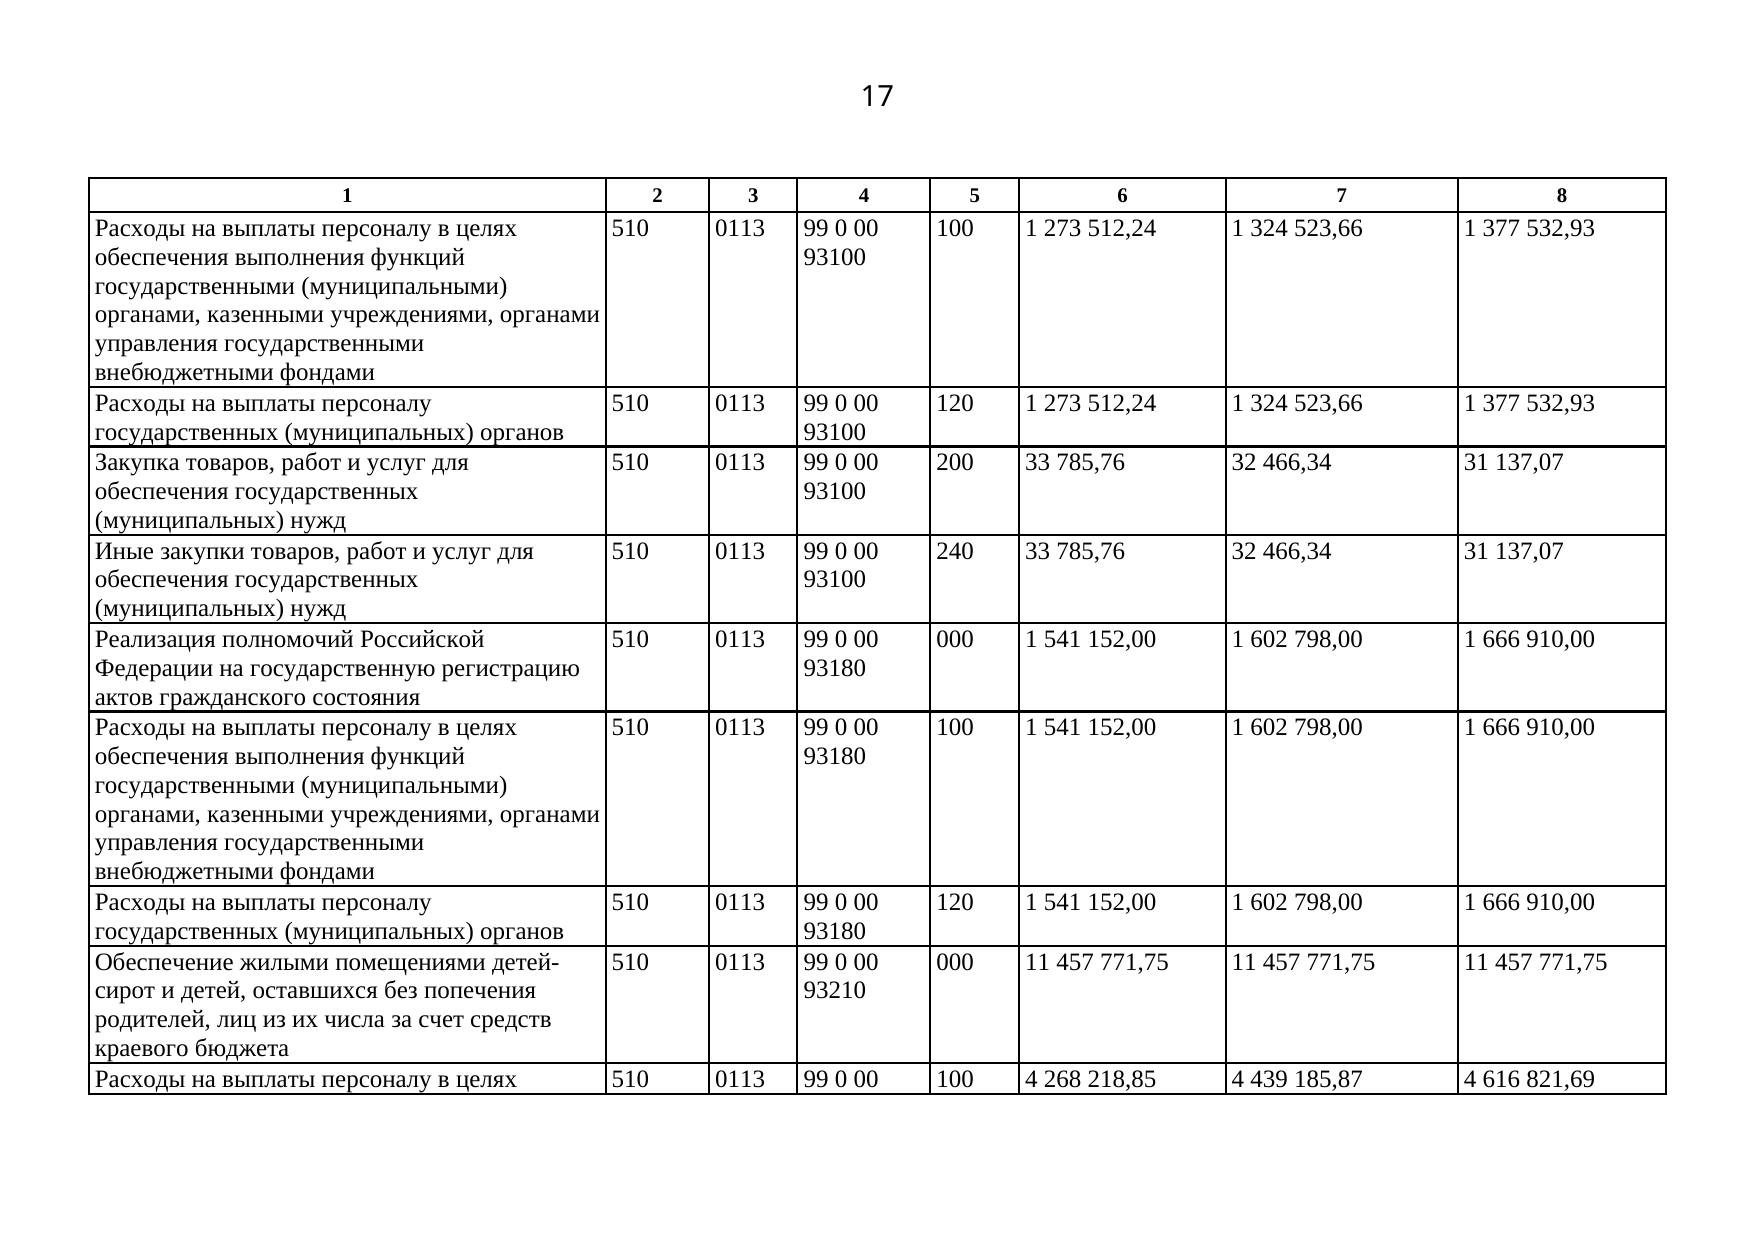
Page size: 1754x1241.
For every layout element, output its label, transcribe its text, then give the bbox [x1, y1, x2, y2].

table_cell 0113 [710, 213, 796, 386]
table_cell 1 377 532,93 [1459, 388, 1665, 445]
table_cell 31 137,07 [1459, 448, 1665, 534]
table_cell 1 666 910,00 [1459, 887, 1665, 944]
table_cell 33 785,76 [1020, 536, 1225, 622]
table_cell 32 466,34 [1227, 448, 1457, 534]
table_cell 1 541 152,00 [1020, 624, 1225, 710]
table_cell 1 602 798,00 [1227, 624, 1457, 710]
table_cell 0113 [710, 1064, 796, 1092]
table_cell 99 0 00 93100 [798, 213, 929, 386]
table_cell Расходы на выплаты персоналу государственных (муниципальных) органов [90, 388, 605, 445]
table_cell 0113 [710, 536, 796, 622]
table_cell 1 377 532,93 [1459, 213, 1665, 386]
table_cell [90, 1064, 605, 1092]
table_header 8 [1459, 179, 1665, 211]
table_cell 1 273 512,24 [1020, 213, 1225, 386]
table_header 3 [710, 179, 796, 211]
table_cell 510 [607, 388, 708, 445]
table_cell Обеспечение жилыми помещениями детей-сирот и детей, оставшихся без попечения родителей, лиц из их числа за счет средств краевого бюджета [90, 947, 605, 1062]
table_cell 510 [607, 947, 708, 1062]
table_cell 0113 [710, 947, 796, 1062]
table_cell 4 616 821,69 [1459, 1064, 1665, 1092]
table_cell 0113 [710, 887, 796, 944]
table_cell 11 457 771,75 [1020, 947, 1225, 1062]
table_cell 000 [931, 624, 1018, 710]
table_cell 1 666 910,00 [1459, 624, 1665, 710]
table_cell 99 0 00 93210 [798, 947, 929, 1062]
table_cell 0113 [710, 624, 796, 710]
table_header 7 [1227, 179, 1457, 211]
table_cell 1 602 798,00 [1227, 887, 1457, 944]
table_cell 120 [931, 887, 1018, 944]
table_cell 11 457 771,75 [1227, 947, 1457, 1062]
table_cell 1 541 152,00 [1020, 887, 1225, 944]
table_cell 4 268 218,85 [1020, 1064, 1225, 1092]
table_cell 1 273 512,24 [1020, 388, 1225, 445]
table_cell 0113 [710, 388, 796, 445]
table_cell 100 [931, 213, 1018, 386]
table_cell Реализация полномочий Российской Федерации на государственную регистрацию актов гражданского состояния [90, 624, 605, 710]
table_header 6 [1020, 179, 1225, 211]
table_cell 000 [931, 947, 1018, 1062]
table_cell 32 466,34 [1227, 536, 1457, 622]
table_cell 1 666 910,00 [1459, 713, 1665, 885]
table_cell Иные закупки товаров, работ и услуг для обеспечения государственных (муниципальных) нужд [90, 536, 605, 622]
table_header 1 [90, 179, 605, 211]
table_cell Закупка товаров, работ и услуг для обеспечения государственных (муниципальных) нужд [90, 448, 605, 534]
table_cell 99 0 00 93100 [798, 448, 929, 534]
table_cell 120 [931, 388, 1018, 445]
table_cell 99 0 00 93100 [798, 388, 929, 445]
table_header 4 [798, 179, 929, 211]
table_cell 510 [607, 1064, 708, 1092]
table_cell 510 [607, 213, 708, 386]
table_cell 99 0 00 93180 [798, 624, 929, 710]
table_cell 99 0 00 93180 [798, 713, 929, 885]
table_header 5 [931, 179, 1018, 211]
table_header 2 [607, 179, 708, 211]
table_cell 33 785,76 [1020, 448, 1225, 534]
table_cell 510 [607, 624, 708, 710]
table_cell 510 [607, 536, 708, 622]
table_cell 0113 [710, 713, 796, 885]
table_cell 99 0 00 93210 [798, 1064, 929, 1092]
table_cell 99 0 00 93180 [798, 887, 929, 944]
table_cell 1 324 523,66 [1227, 388, 1457, 445]
table_cell 510 [607, 713, 708, 885]
table_cell 240 [931, 536, 1018, 622]
table_cell 1 602 798,00 [1227, 713, 1457, 885]
table_cell 99 0 00 93100 [798, 536, 929, 622]
table_cell 4 439 185,87 [1227, 1064, 1457, 1092]
table_cell 1 324 523,66 [1227, 213, 1457, 386]
table_cell 1 541 152,00 [1020, 713, 1225, 885]
table_cell 0113 [710, 448, 796, 534]
table_cell 100 [931, 1064, 1018, 1092]
table_cell 200 [931, 448, 1018, 534]
table_cell Расходы на выплаты персоналу государственных (муниципальных) органов [90, 887, 605, 944]
table_cell 100 [931, 713, 1018, 885]
table_cell 510 [607, 887, 708, 944]
table_cell 510 [607, 448, 708, 534]
table_cell 11 457 771,75 [1459, 947, 1665, 1062]
table_cell 31 137,07 [1459, 536, 1665, 622]
